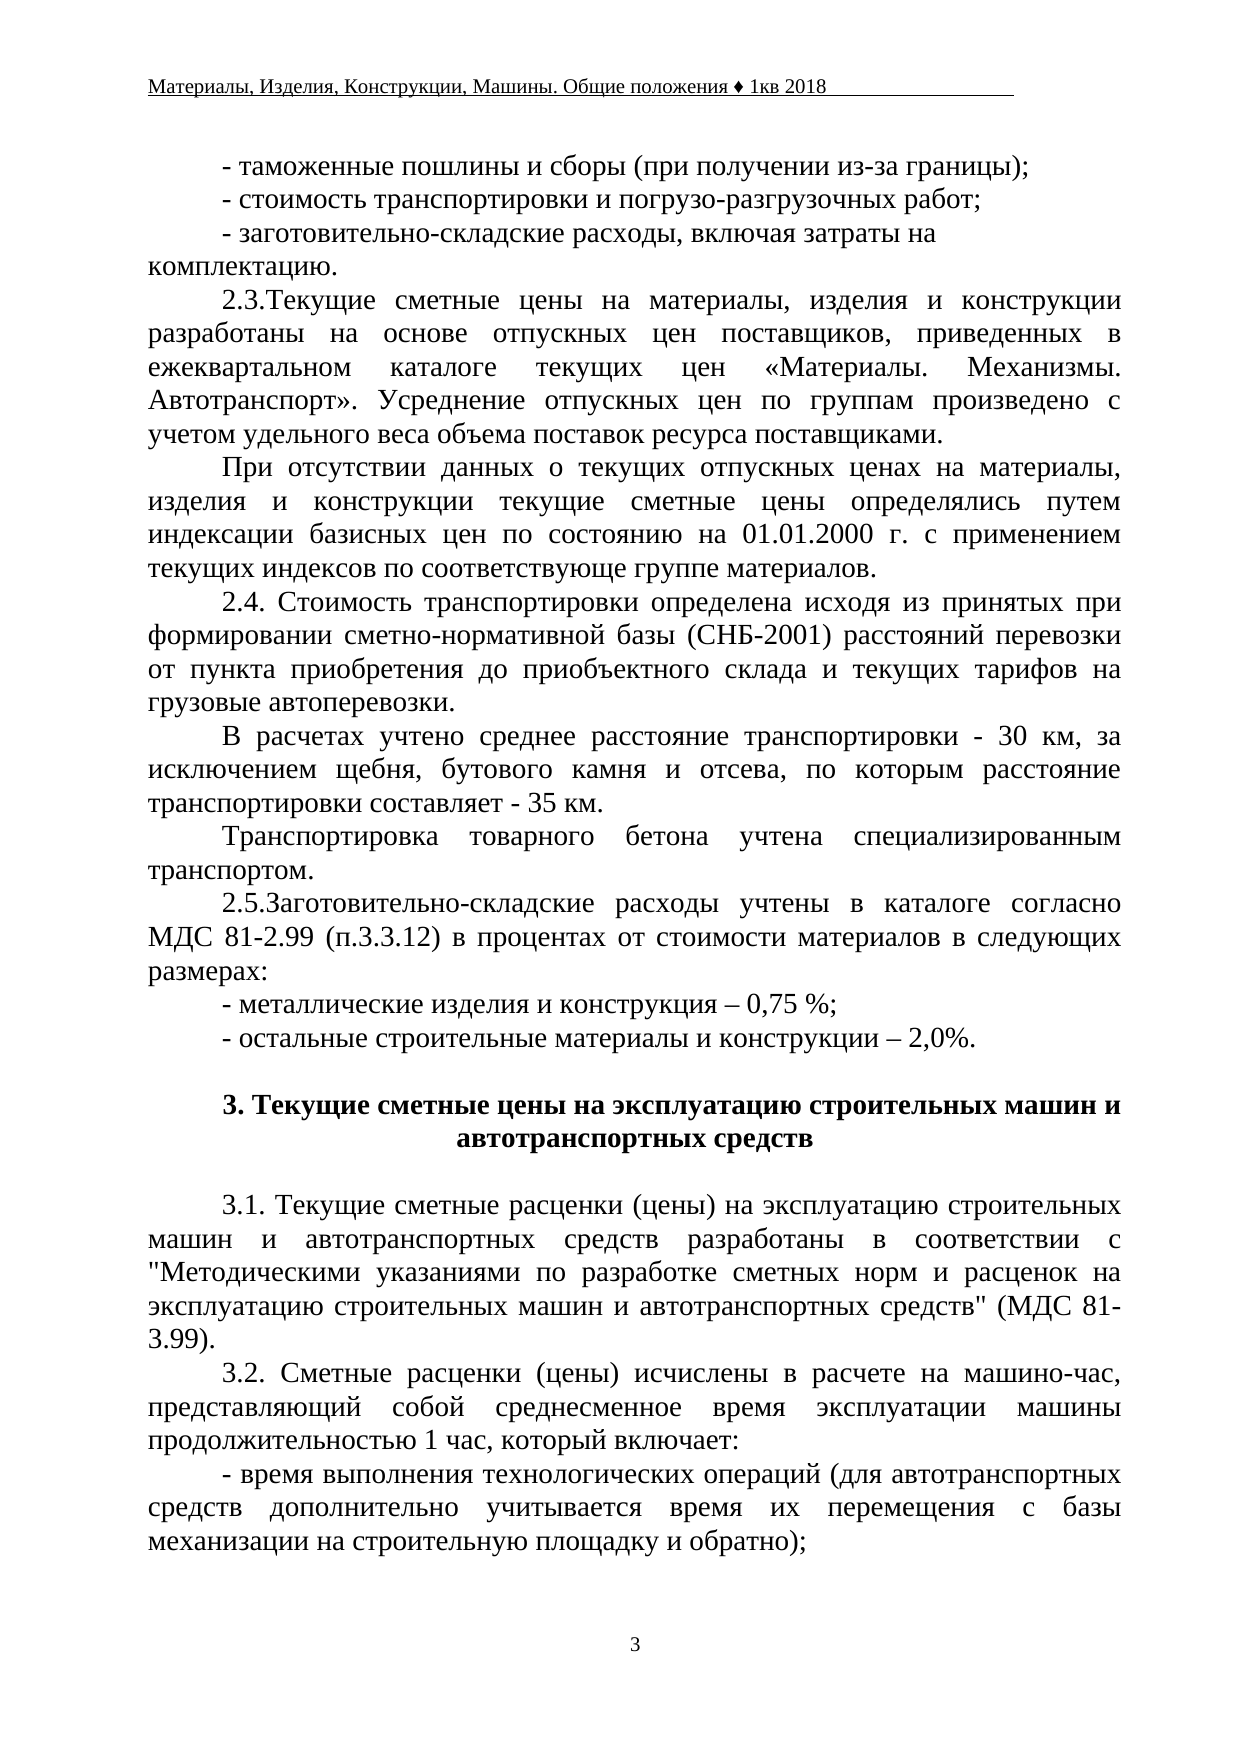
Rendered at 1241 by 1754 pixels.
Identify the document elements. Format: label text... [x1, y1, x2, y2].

text В расчетах учтено среднее расстояние транспортировки - 30 км, за исключением щебня, бутового камня и отсева, по которым расстояние транспортировки составляет - 35 км. [148, 718, 1122, 818]
text 3.2. Сметные расценки (цены) исчислены в расчете на машино-час, представляющий собой среднесменное время эксплуатации машины продолжительностью 1 час, который включает: [148, 1355, 1122, 1456]
text - металлические изделия и конструкция – 0,75 %; [148, 986, 1122, 1020]
text При отсутствии данных о текущих отпускных ценах на материалы, изделия и конструкции текущие сметные цены определялись путем индексации базисных цен по состоянию на 01.01.2000 г. с применением текущих индексов по соответствующе группе материалов. [148, 449, 1122, 584]
text - заготовительно-складские расходы, включая затраты на комплектацию. [148, 215, 1122, 282]
text - время выполнения технологических операций (для автотранспортных средств дополнительно учитывается время их перемещения с базы механизации на строительную площадку и обратно); [148, 1456, 1122, 1556]
text - остальные строительные материалы и конструкции – 2,0%. [148, 1020, 1122, 1053]
text 2.3.Текущие сметные цены на материалы, изделия и конструкции разработаны на основе отпускных цен поставщиков, приведенных в ежеквартальном каталоге текущих цен «Материалы. Механизмы. Автотранспорт». Усреднение отпускных цен по группам произведено с учетом удельного веса объема поставок ресурса поставщиками. [148, 282, 1122, 449]
text 3.1. Текущие сметные расценки (цены) на эксплуатацию строительных машин и автотранспортных средств разработаны в соответствии с "Методическими указаниями по разработке сметных норм и расценок на эксплуатацию строительных машин и автотранспортных средств" (МДС 81-3.99). [148, 1187, 1122, 1355]
text 3. Текущие сметные цены на эксплуатацию строительных машин и автотранспортных средств [148, 1087, 1122, 1154]
text - стоимость транспортировки и погрузо-разгрузочных работ; [148, 181, 1122, 215]
text 2.5.Заготовительно-складские расходы учтены в каталоге согласно МДС 81-2.99 (п.3.3.12) в процентах от стоимости материалов в следующих размерах: [148, 886, 1122, 986]
text Транспортировка товарного бетона учтена специализированным транспортом. [148, 818, 1122, 886]
text - таможенные пошлины и сборы (при получении из-за границы); [148, 148, 1122, 181]
text 2.4. Стоимость транспортировки определена исходя из принятых при формировании сметно-нормативной базы (СНБ-2001) расстояний перевозки от пункта приобретения до приобъектного склада и текущих тарифов на грузовые автоперевозки. [148, 584, 1122, 718]
